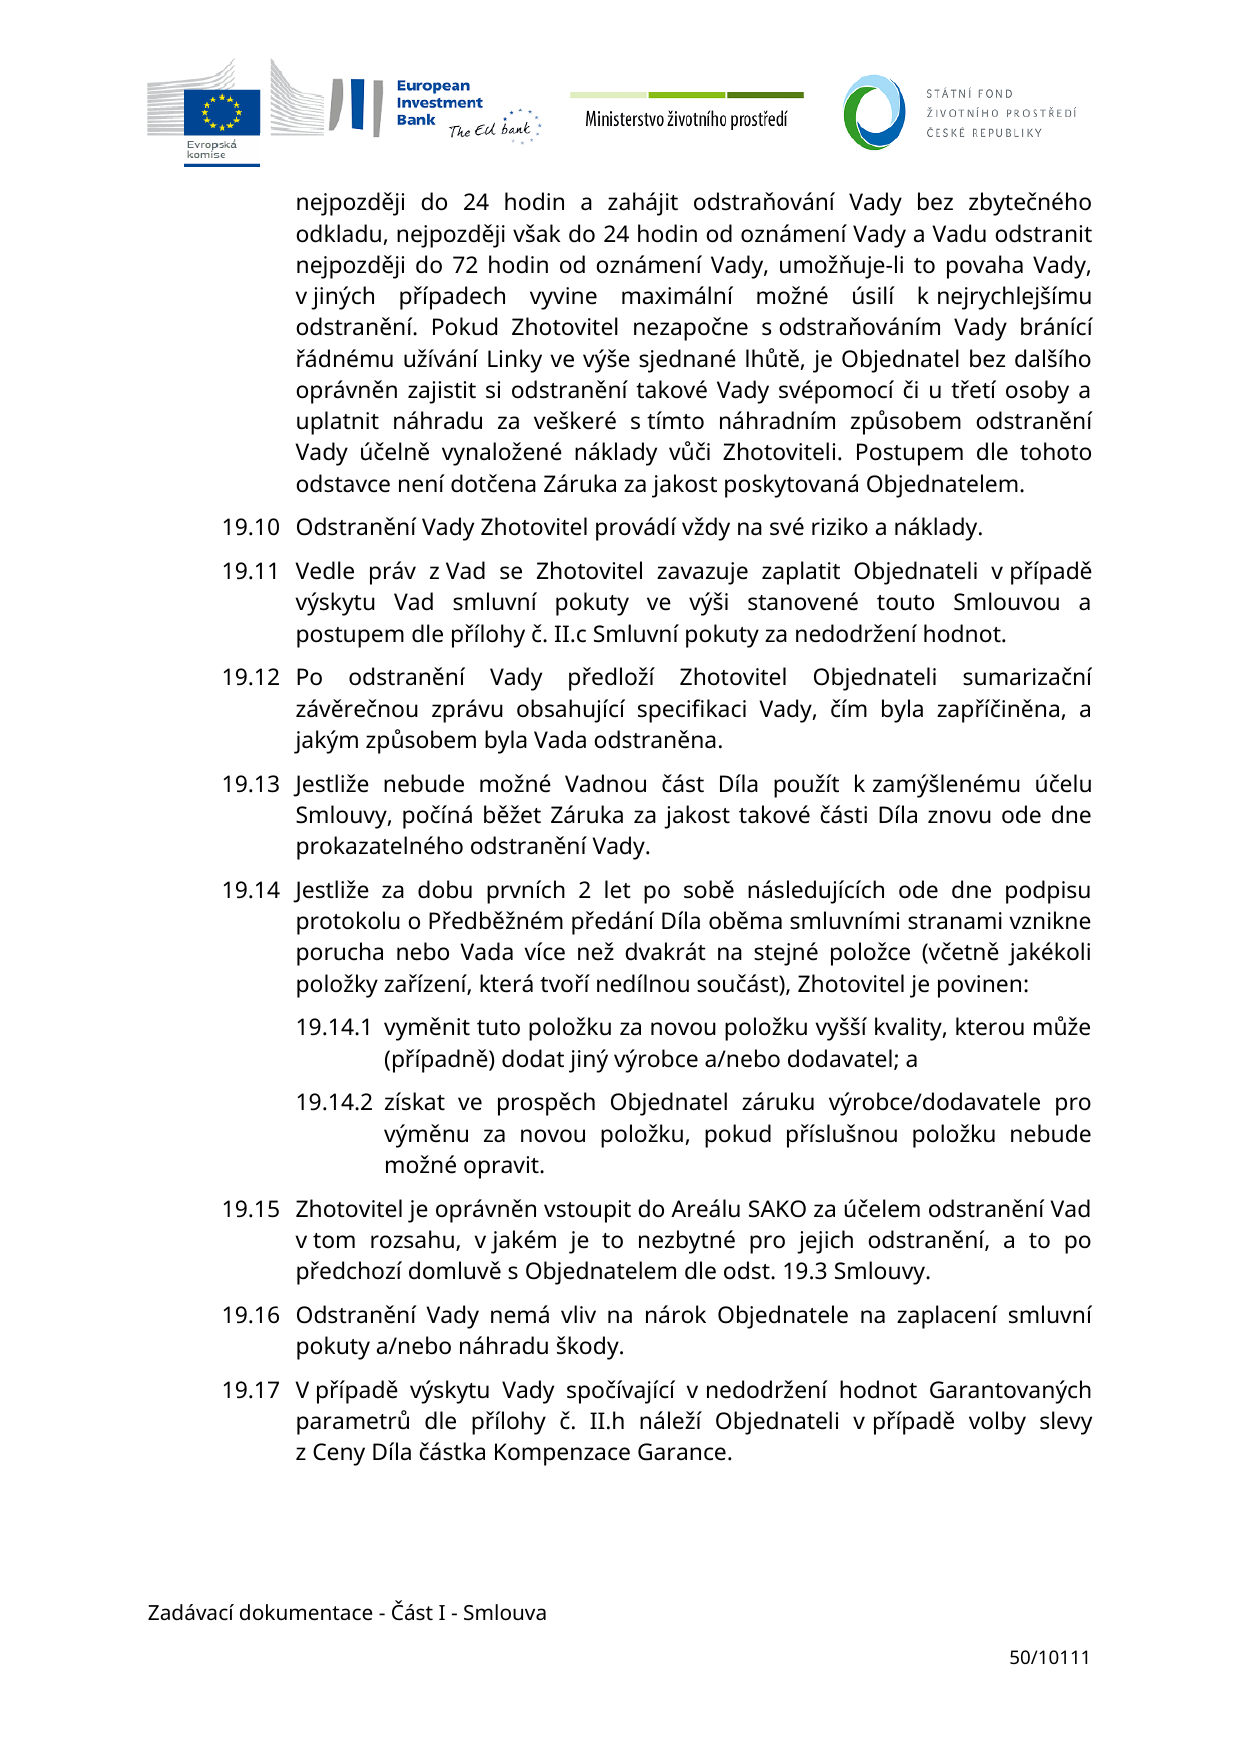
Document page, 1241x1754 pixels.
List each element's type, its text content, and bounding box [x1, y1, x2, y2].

list Odstranění Vady nemá vliv na nárok Objednatele na zaplacení smluvní pokuty a/nebo náhradu škody. [221, 1299, 1093, 1361]
picture [147, 55, 1092, 167]
list Jestliže za dobu prvních 2 let po sobě následujících ode dne podpisu protokolu o Předběžném předání Díla oběma smluvními stranami vznikne porucha nebo Vada více než dvakrát na stejné položce (včetně jakékoli položky zařízení, která tvoří nedílnou součást), Zhotovitel je povinen: [221, 874, 1093, 999]
list Zhotovitel je oprávněn vstoupit do Areálu SAKO za účelem odstranění Vad v tom rozsahu, v jakém je to nezbytné pro jejich odstranění, a to po předchozí domluvě s Objednatelem dle odst. 19.3 Smlouvy. [221, 1192, 1093, 1286]
list Po odstranění Vady předloží Zhotovitel Objednateli sumarizační závěrečnou zprávu obsahující specifikaci Vady, čím byla zapříčiněna, a jakým způsobem byla Vada odstraněna. [221, 661, 1093, 755]
list vyměnit tuto položku za novou položku vyšší kvality, kterou může (případně) dodat jiný výrobce a/nebo dodavatel; a [295, 1011, 1093, 1074]
list Jestliže nebude možné Vadnou část Díla použít k zamýšlenému účelu Smlouvy, počíná běžet Záruka za jakost takové části Díla znovu ode dne prokazatelného odstranění Vady. [221, 767, 1093, 861]
list V případě výskytu Vady spočívající v nedodržení hodnot Garantovaných parametrů dle přílohy č. II.h náleží Objednateli v případě volby slevy z Ceny Díla částka Kompenzace Garance. [221, 1374, 1093, 1467]
list Vedle práv z Vad se Zhotovitel zavazuje zaplatit Objednateli v případě výskytu Vad smluvní pokuty ve výši stanovené touto Smlouvou a postupem dle přílohy č. II.c Smluvní pokuty za nedodržení hodnot. [221, 555, 1093, 649]
list Odstranění Vady Zhotovitel provádí vždy na své riziko a náklady. [221, 511, 1093, 542]
list získat ve prospěch Objednatel záruku výrobce/dodavatele pro výměnu za novou položku, pokud příslušnou položku nebude možné opravit. [295, 1086, 1093, 1180]
